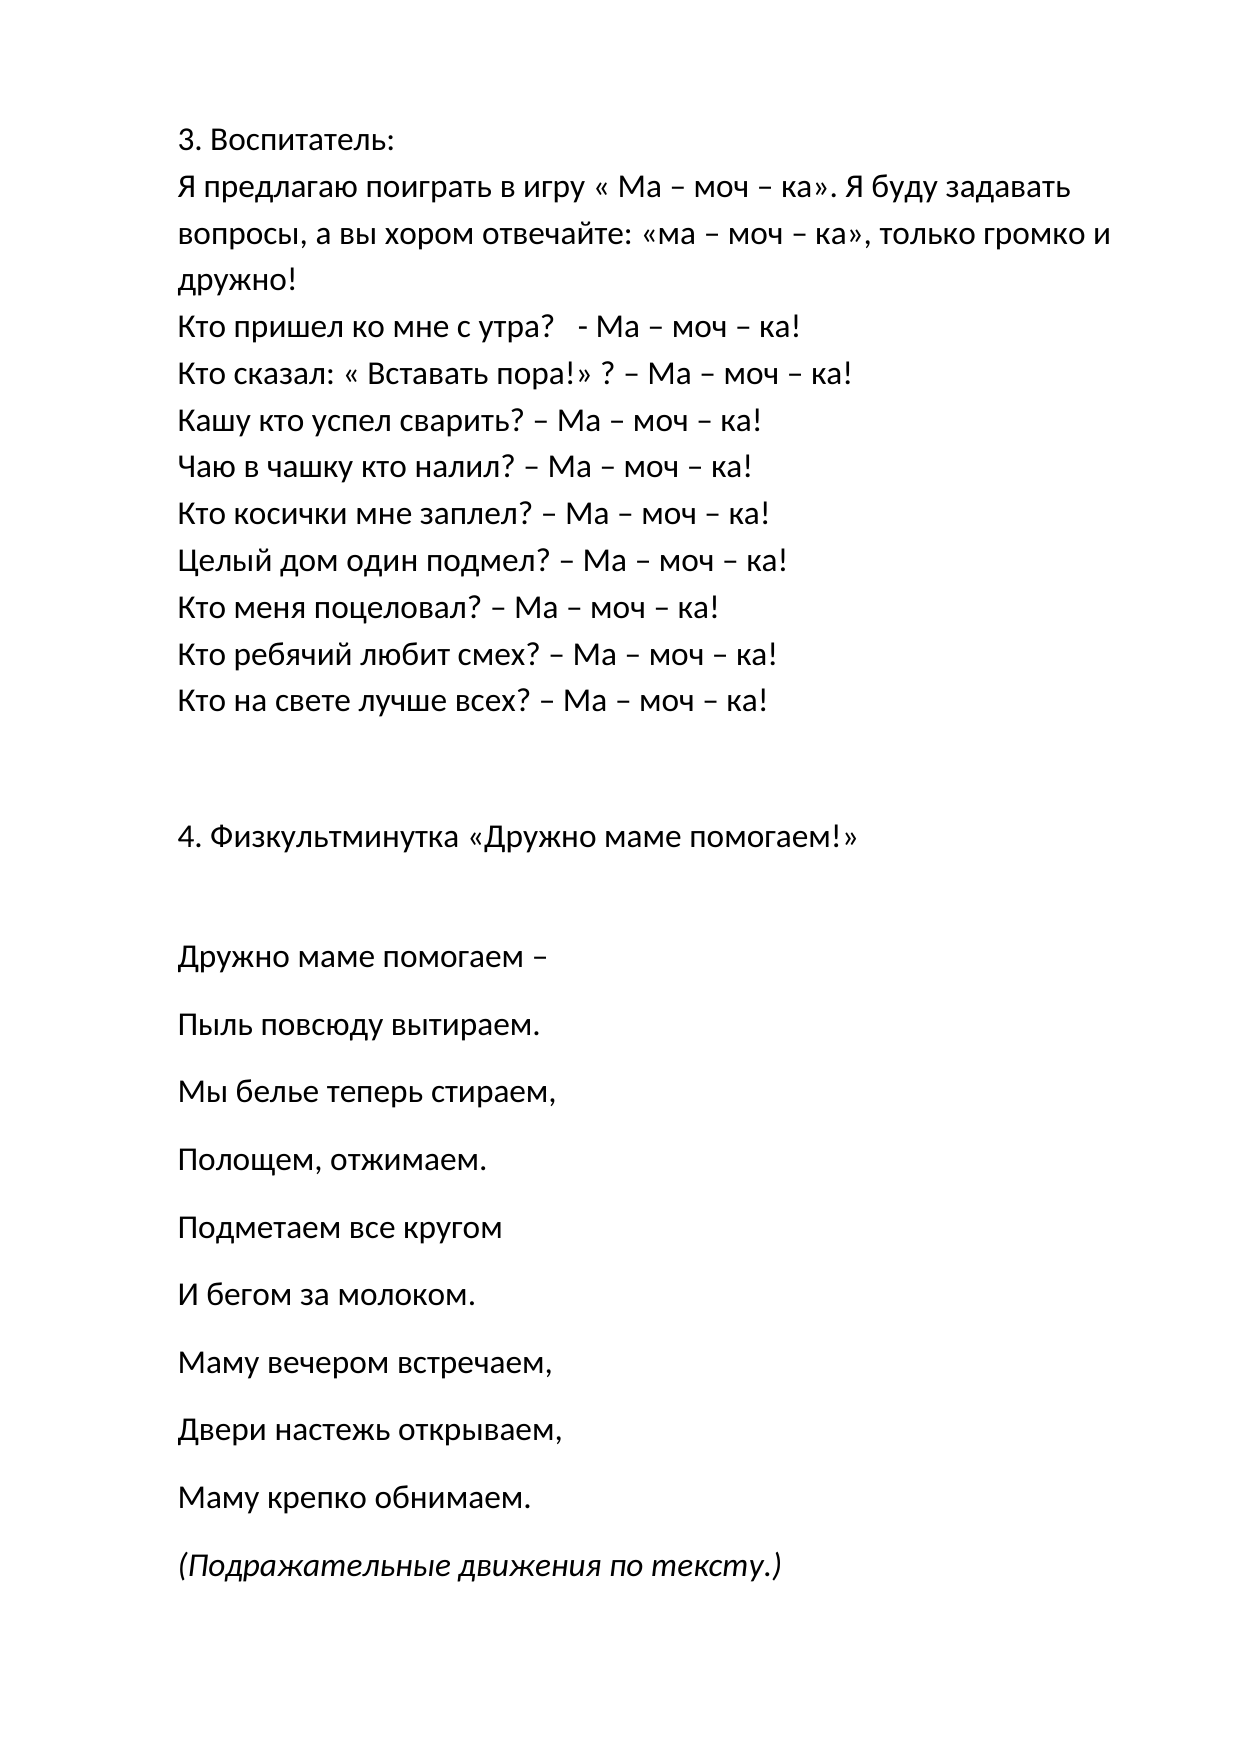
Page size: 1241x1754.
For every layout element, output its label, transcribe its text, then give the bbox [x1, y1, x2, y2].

text Полощем, отжимаем. [177, 1138, 1152, 1179]
text Пыль повсюду вытираем. [177, 1003, 1152, 1043]
text Подметаем все кругом [177, 1206, 1152, 1246]
text Дружно маме помогаем – [177, 935, 1152, 976]
text 3. Воспитатель: Я предлагаю поиграть в игру « Ма – моч – ка». Я буду задавать вопросы, а вы хором отвечайте: «ма – моч – ка», только громко и дружно! Кто пришел ко мне с утра? - Ма – моч – ка! Кто сказал: « Вставать пора!» ? – Ма – моч – ка! Кашу кто успел сварить? – Ма – моч – ка! Чаю в чашку кто налил? – Ма – моч – ка! Кто косички мне заплел? – Ма – моч – ка! Целый дом один подмел? – Ма – моч – ка! Кто меня поцеловал? – Ма – моч – ка! Кто ребячий любит смех? – Ма – моч – ка! Кто на свете лучше всех? – Ма – моч – ка! [177, 118, 1152, 720]
text Маму вечером встречаем, [177, 1341, 1152, 1382]
text Маму крепко обнимаем. [177, 1476, 1152, 1517]
text 4. Физкультминутка «Дружно маме помогаем!» [177, 814, 1152, 855]
text Двери настежь открываем, [177, 1408, 1152, 1449]
text И бегом за молоком. [177, 1273, 1152, 1314]
text (Подражательные движения по тексту.) [177, 1544, 1152, 1584]
text Мы белье теперь стираем, [177, 1070, 1152, 1111]
